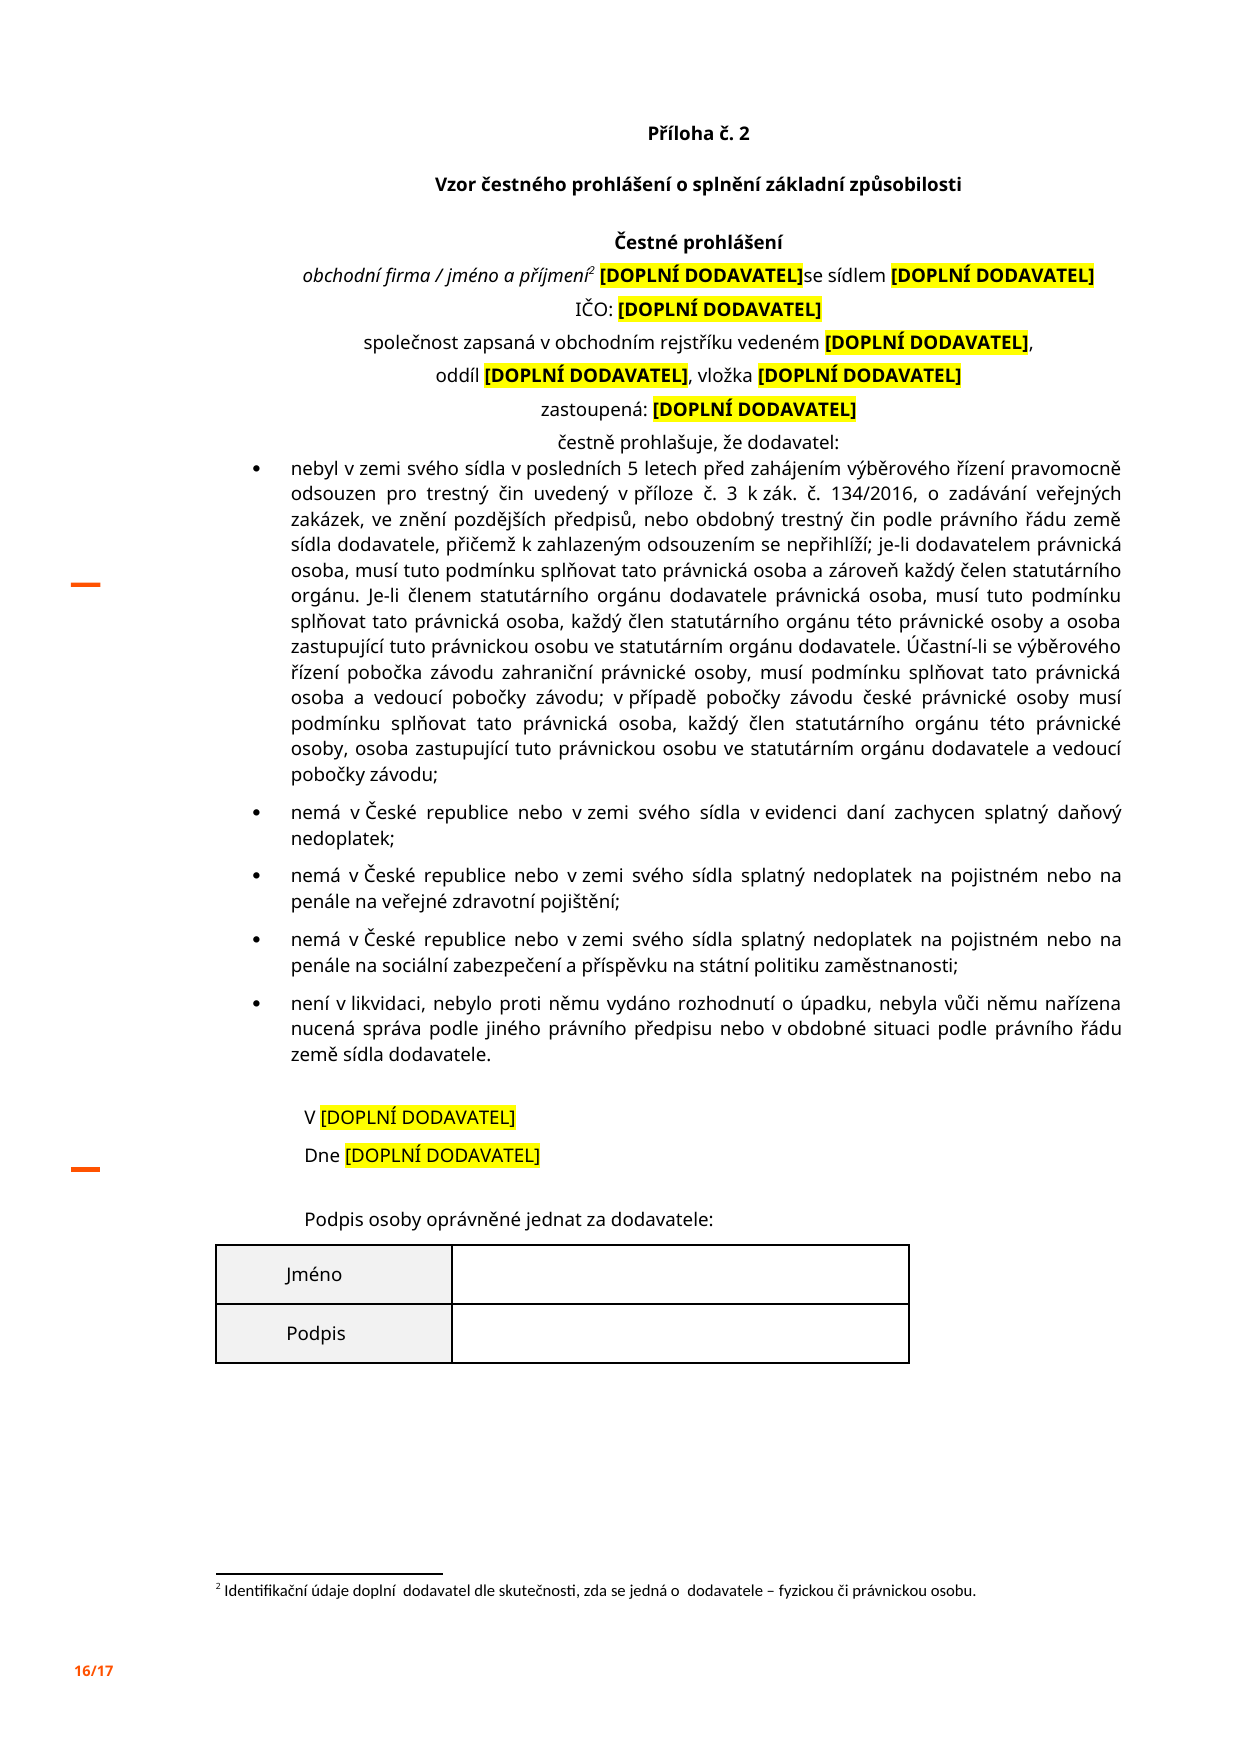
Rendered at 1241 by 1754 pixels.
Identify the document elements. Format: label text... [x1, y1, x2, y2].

list nemá v České republice nebo v zemi svého sídla v evidenci daní zachycen splatný daňový nedoplatek; [253, 799, 1122, 850]
list nemá v České republice nebo v zemi svého sídla splatný nedoplatek na pojistném nebo na penále na veřejné zdravotní pojištění; [253, 863, 1122, 914]
text Podpis osoby oprávněné jednat za dodavatele: [245, 1206, 1122, 1232]
text obchodní firma / jméno a příjmení [DOPLNÍ DODAVATEL]se sídlem [DOPLNÍ DODAVATEL] [216, 255, 1122, 288]
text Dne [DOPLNÍ DODAVATEL] [245, 1142, 1122, 1168]
table_header Jméno [217, 1246, 451, 1303]
text Vzor čestného prohlášení o splnění základní způsobilosti [216, 171, 1122, 197]
list nebyl v zemi svého sídla v posledních 5 letech před zahájením výběrového řízení pravomocně odsouzen pro trestný čin uvedený v příloze č. 3 k zák. č. 134/2016, o zadávání veřejných zakázek, ve znění pozdějších předpisů, nebo obdobný trestný čin podle právního řádu země sídla dodavatele, přičemž k zahlazeným odsouzením se nepřihlíží; je-li dodavatelem právnická osoba, musí tuto podmínku splňovat tato právnická osoba a zároveň každý čelen statutárního orgánu. Je-li členem statutárního orgánu dodavatele právnická osoba, musí tuto podmínku splňovat tato právnická osoba, každý člen statutárního orgánu této právnické osoby a osoba zastupující tuto právnickou osobu ve statutárním orgánu dodavatele. Účastní-li se výběrového řízení pobočka závodu zahraniční právnické osoby, musí podmínku splňovat tato právnická osoba a vedoucí pobočky závodu; v případě pobočky závodu české právnické osoby musí podmínku splňovat tato právnická osoba, každý člen statutárního orgánu této právnické osoby, osoba zastupující tuto právnickou osobu ve statutárním orgánu dodavatele a vedoucí pobočky závodu; [253, 455, 1122, 787]
table_cell [453, 1305, 908, 1362]
text čestně prohlašuje, že dodavatel: [216, 422, 1122, 455]
list není v likvidaci, nebylo proti němu vydáno rozhodnutí o úpadku, nebyla vůči němu nařízena nucená správa podle jiného právního předpisu nebo v obdobné situaci podle právního řádu země sídla dodavatele. [253, 990, 1122, 1066]
table_cell Podpis [217, 1305, 451, 1362]
text Čestné prohlášení [216, 222, 1122, 255]
text společnost zapsaná v obchodním rejstříku vedeném [DOPLNÍ DODAVATEL], [216, 322, 1122, 355]
text Příloha č. 2 [216, 121, 1122, 146]
text IČO: [DOPLNÍ DODAVATEL] [216, 288, 1122, 322]
table_header [453, 1246, 908, 1303]
text V [DOPLNÍ DODAVATEL] [245, 1104, 1122, 1130]
text oddíl [DOPLNÍ DODAVATEL], vložka [DOPLNÍ DODAVATEL] [216, 355, 1122, 388]
list nemá v České republice nebo v zemi svého sídla splatný nedoplatek na pojistném nebo na penále na sociální zabezpečení a příspěvku na státní politiku zaměstnanosti; [253, 926, 1122, 977]
text zastoupená: [DOPLNÍ DODAVATEL] [216, 388, 1122, 422]
